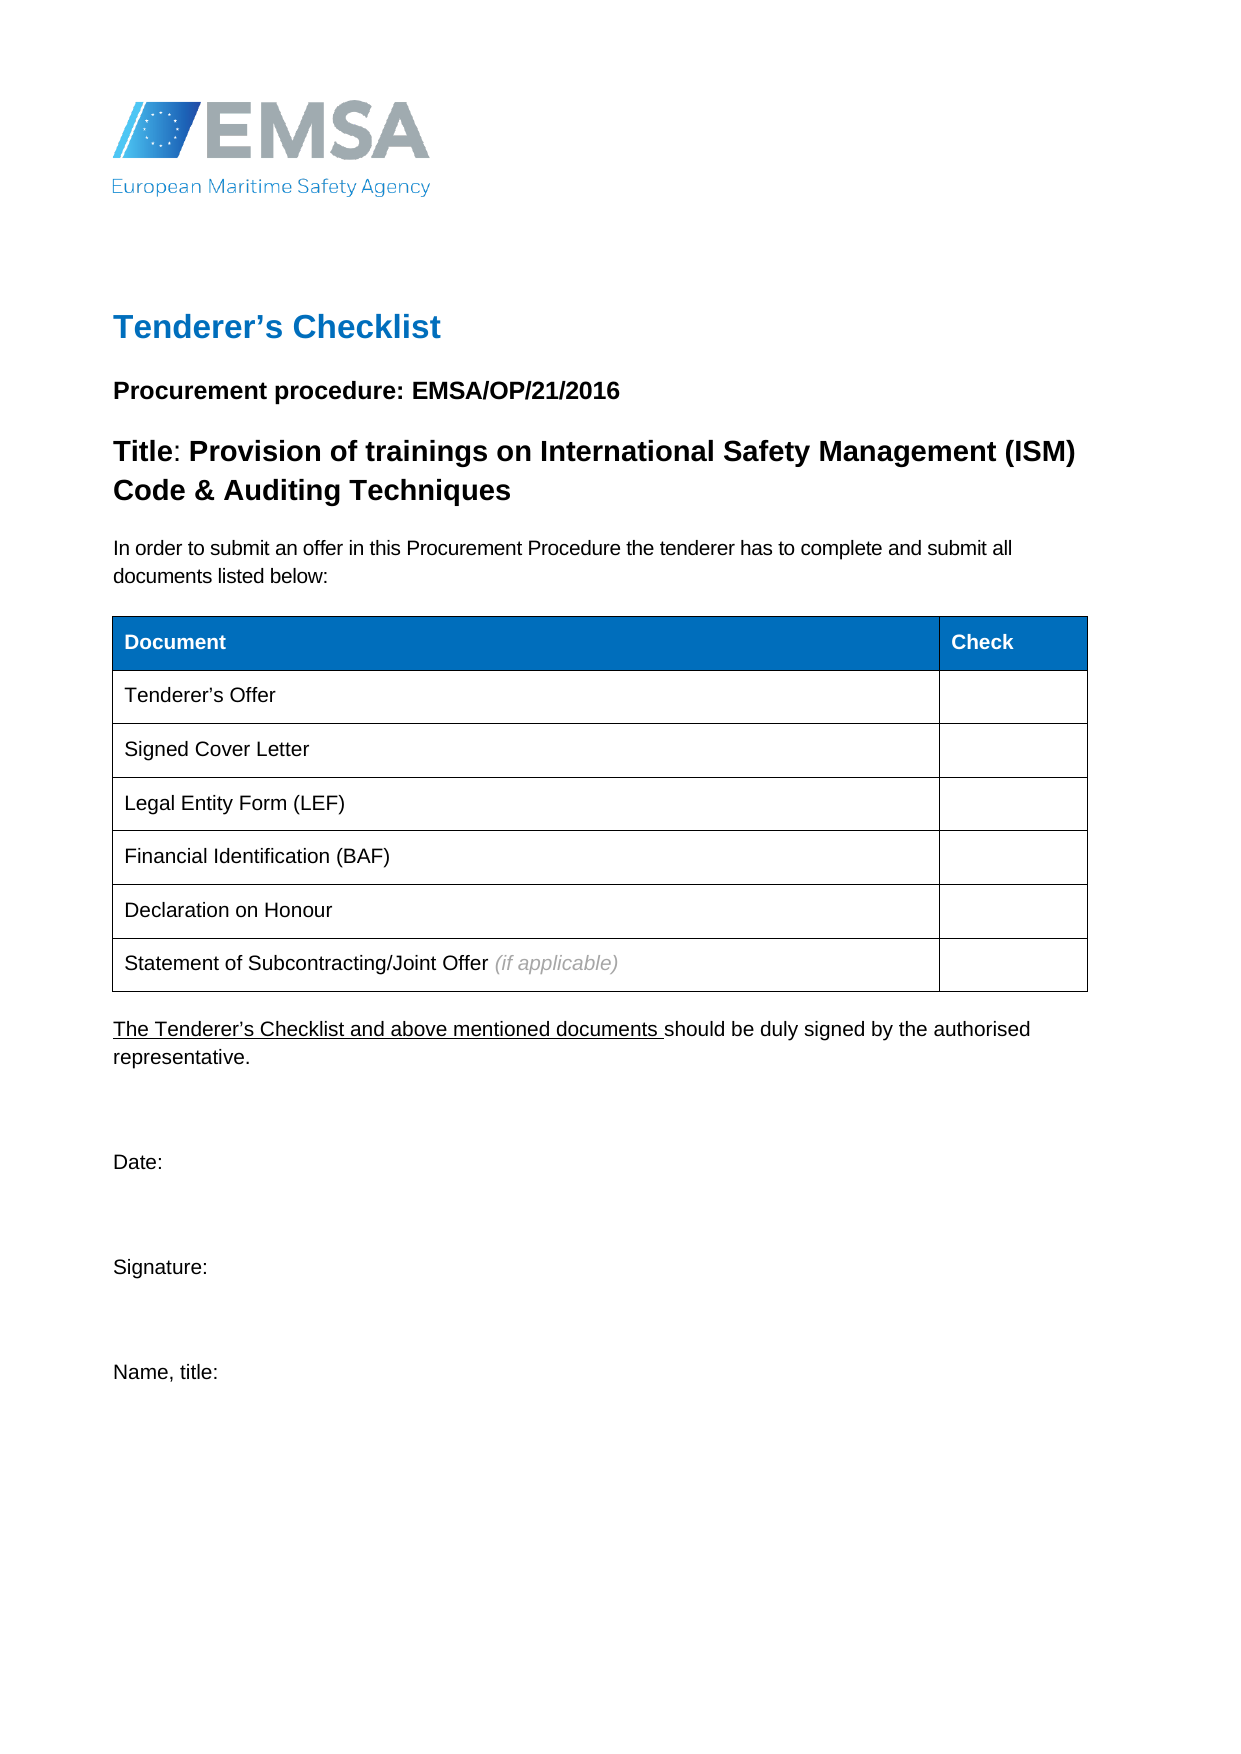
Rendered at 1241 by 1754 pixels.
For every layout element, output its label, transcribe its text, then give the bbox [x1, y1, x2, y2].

table_cell [940, 671, 1087, 723]
table_cell [940, 831, 1087, 884]
table_cell [940, 778, 1087, 830]
table_cell [940, 885, 1087, 937]
text The Tenderer’s Checklist and above mentioned documents should be duly signed by the authorised representative. [113, 1017, 1127, 1068]
table_cell [940, 939, 1087, 991]
table_cell Signed Cover Letter [113, 724, 939, 777]
text In order to submit an offer in this Procurement Procedure the tenderer has to complete and submit all documents listed below: [113, 536, 1098, 588]
text Title: Provision of trainings on International Safety Management (ISM) Code & Auditing Techniques [113, 434, 1098, 506]
text Signature: [113, 1254, 1127, 1278]
table_cell Tenderer’s Offer [113, 671, 939, 723]
text Name, title: [113, 1359, 1127, 1383]
text Date: [113, 1149, 1127, 1173]
table_header Document [113, 617, 939, 670]
text Procurement procedure: EMSA/OP/21/2016 [113, 376, 1098, 405]
table_cell Legal Entity Form (LEF) [113, 778, 939, 830]
table_cell [940, 724, 1087, 777]
table_header Check [940, 617, 1087, 670]
picture [112, 100, 430, 197]
table_cell Declaration on Honour [113, 885, 939, 937]
table_cell Financial Identification (BAF) [113, 831, 939, 884]
subtitle Tenderer’s Checklist [113, 307, 1127, 345]
table_cell Statement of Subcontracting/Joint Offer (if applicable) [113, 939, 939, 991]
